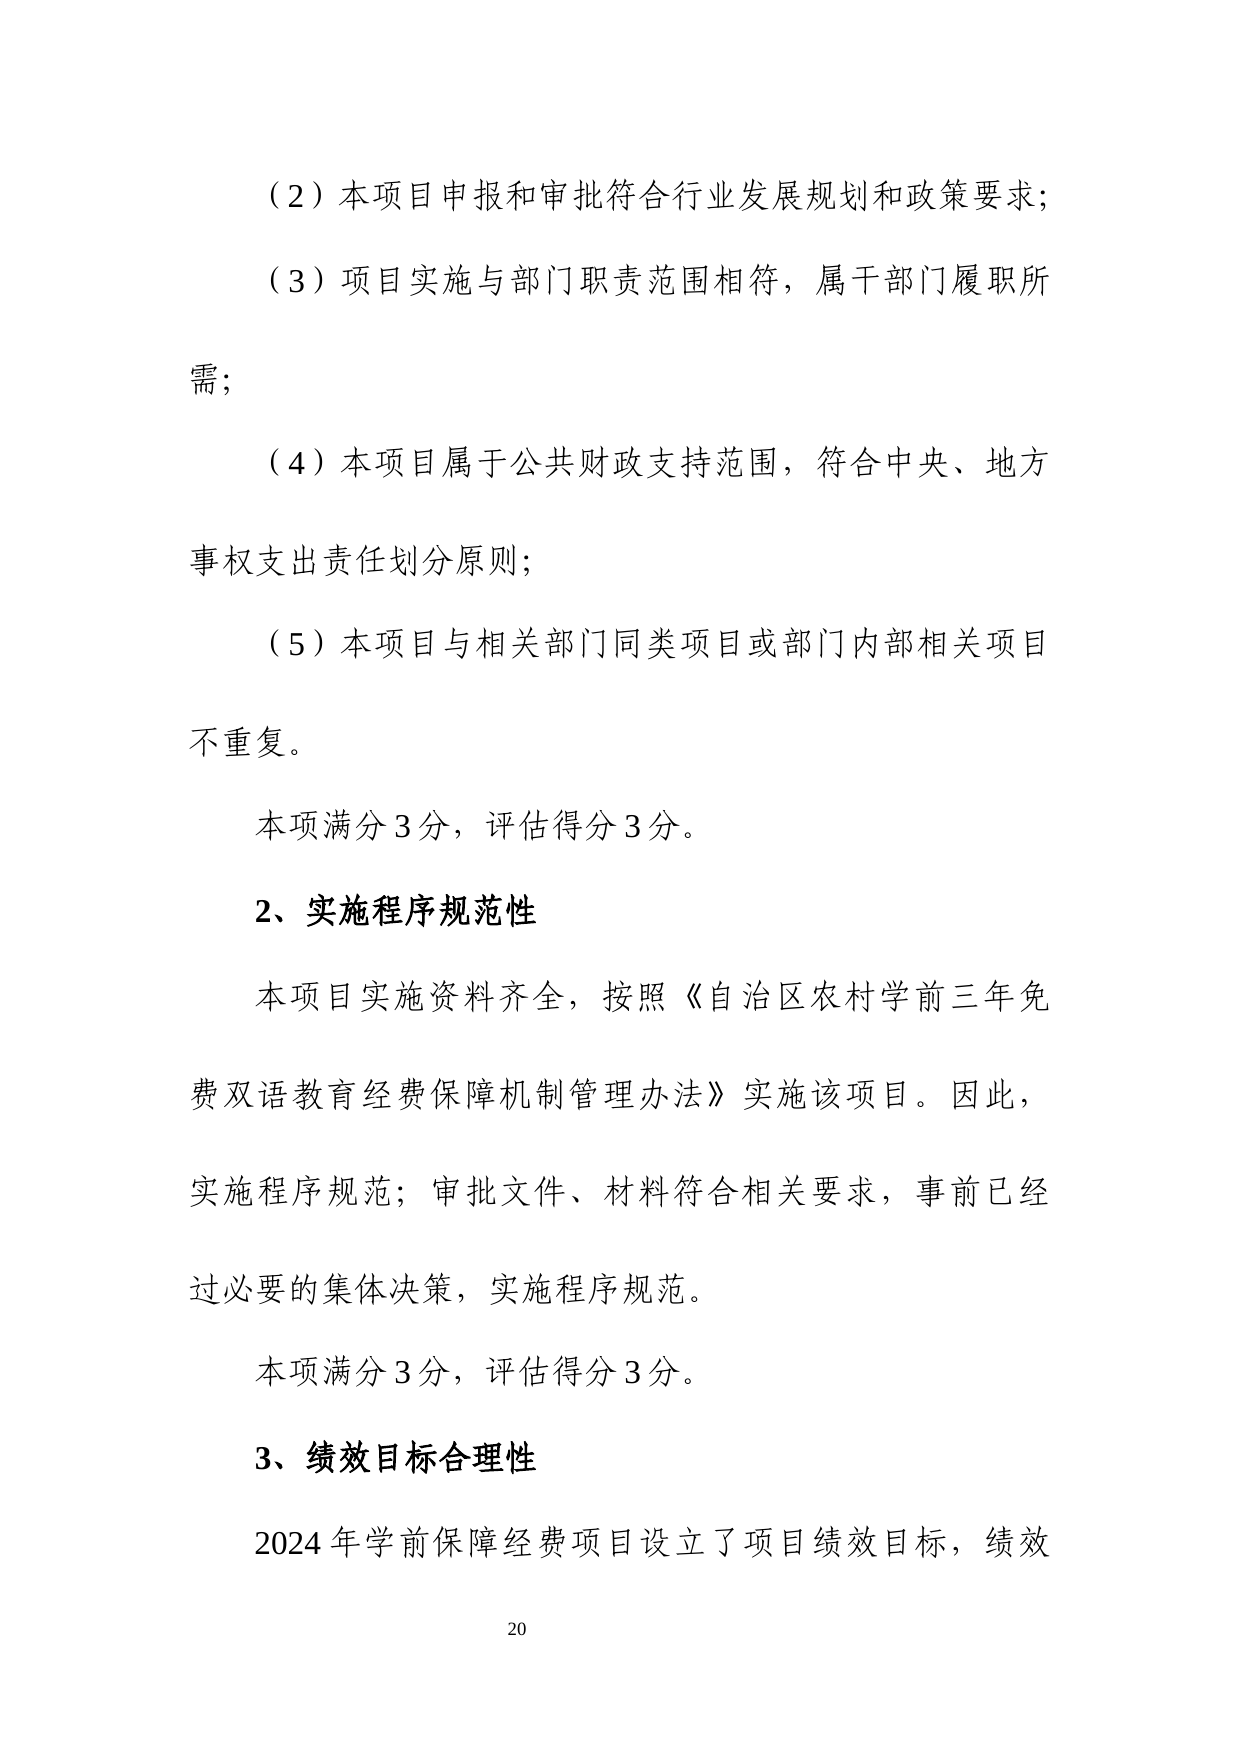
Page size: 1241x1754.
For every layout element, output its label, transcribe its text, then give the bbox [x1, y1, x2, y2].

text （2）本项目申报和审批符合行业发展规划和政策要求； [187, 162, 1053, 227]
text （5）本项目与相关部门同类项目或部门内部相关项目不重复。 [187, 610, 1053, 773]
text 本项目实施资料齐全，按照《自治区农村学前三年免费双语教育经费保障机制管理办法》实施该项目。因此，实施程序规范；审批文件、材料符合相关要求，事前已经过必要的集体决策，实施程序规范。 [187, 962, 1053, 1319]
text 本项满分3分，评估得分3分。 [187, 792, 1053, 857]
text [187, 1509, 1053, 1574]
text 本项满分3分，评估得分3分。 [187, 1338, 1053, 1403]
text 3、绩效目标合理性 [187, 1424, 1053, 1489]
text （4）本项目属于公共财政支持范围，符合中央、地方事权支出责任划分原则； [187, 429, 1053, 591]
text （3）项目实施与部门职责范围相符，属干部门履职所需； [187, 247, 1053, 410]
text 2、实施程序规范性 [187, 877, 1053, 942]
